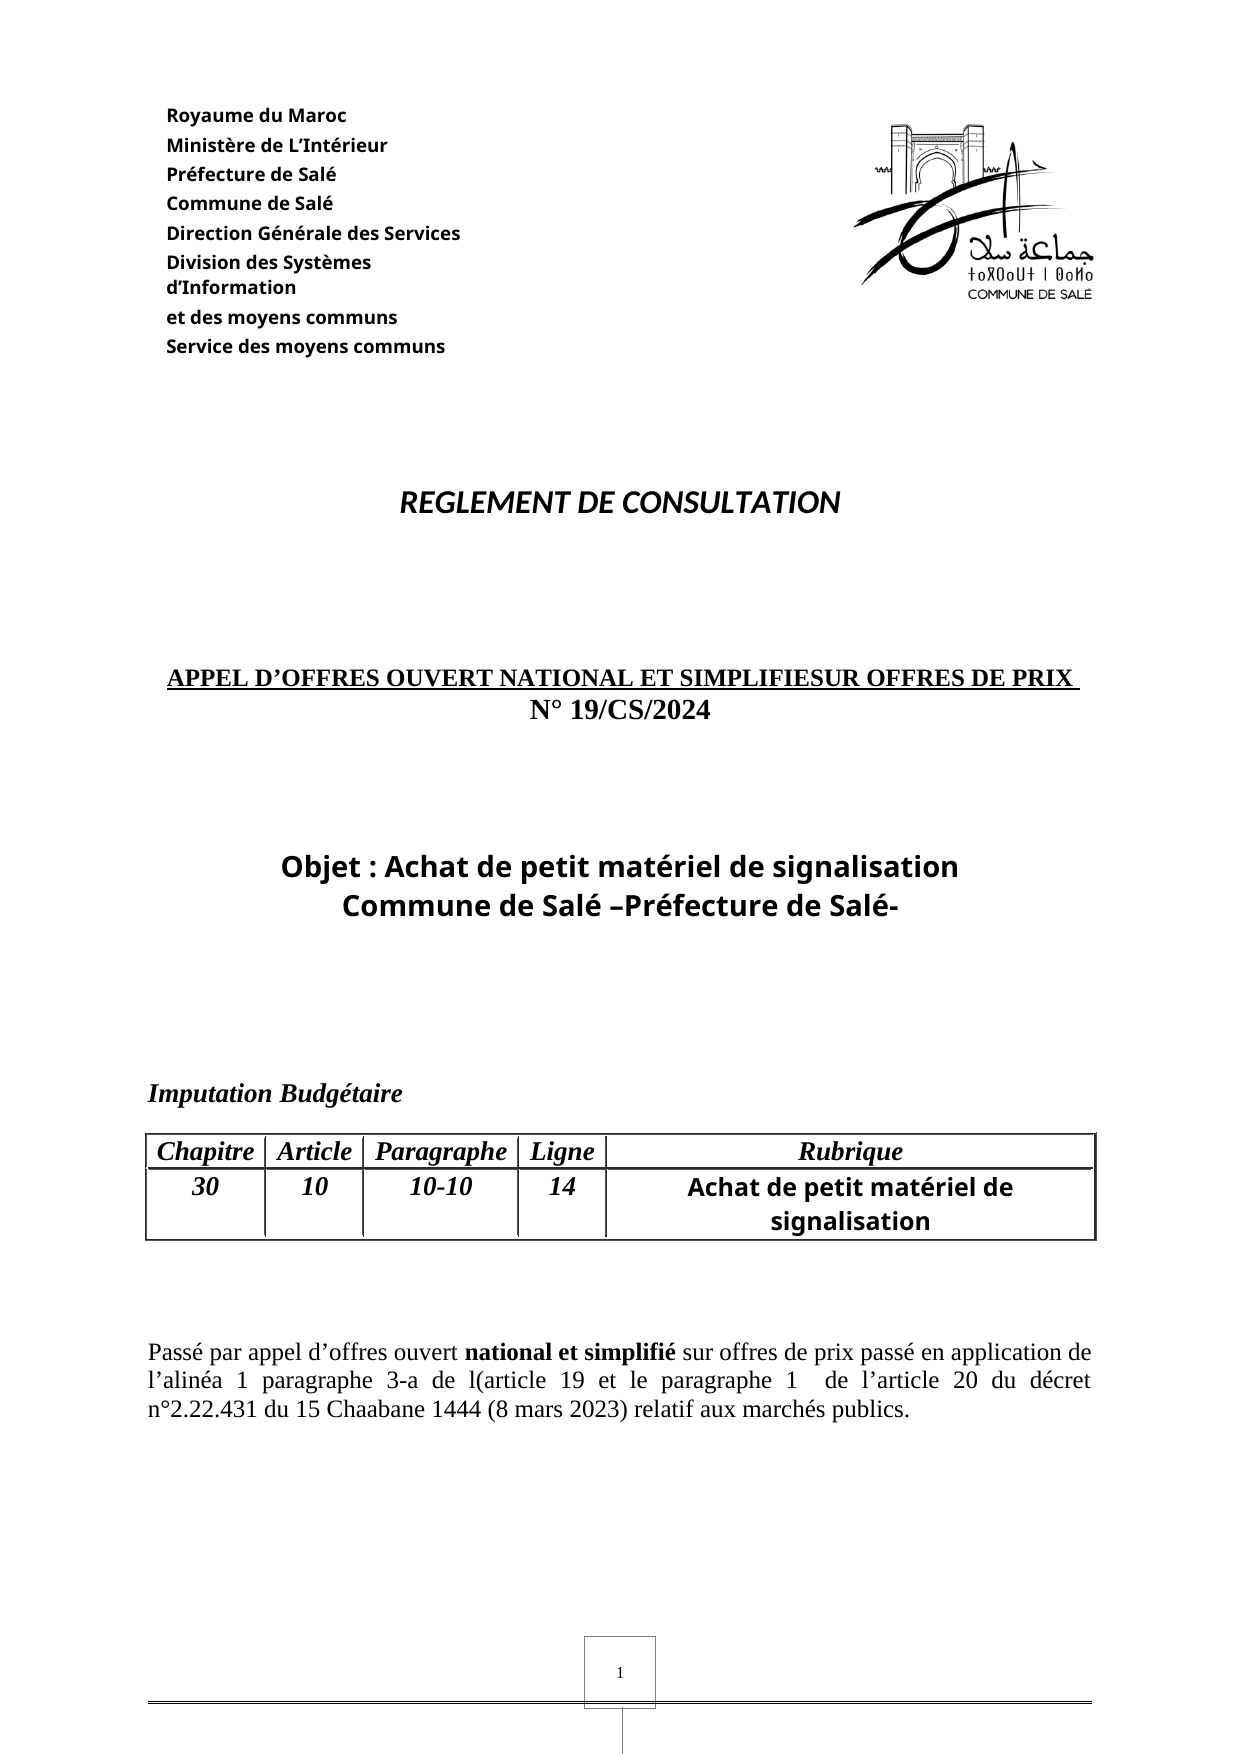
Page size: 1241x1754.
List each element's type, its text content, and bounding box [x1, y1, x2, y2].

text REGLEMENT DE CONSULTATION [148, 481, 1092, 521]
table_header Chapitre [147, 1135, 266, 1166]
text Objet : Achat de petit matériel de signalisation [148, 846, 1092, 886]
table_cell 10-10 [364, 1170, 518, 1238]
text N° 19/CS/2024 [148, 692, 1092, 726]
table_header Article [266, 1135, 363, 1166]
table_cell Achat de petit matériel de signalisation [606, 1169, 1093, 1238]
table_header Paragraphe [364, 1135, 518, 1166]
table_cell 30 [146, 1166, 266, 1238]
picture [837, 102, 1112, 314]
table_header Rubrique [606, 1135, 1093, 1166]
table_header [517, 99, 1122, 384]
text Commune de Salé –Préfecture de Salé- [148, 886, 1092, 925]
table_cell 10 [266, 1170, 363, 1238]
text Passé par appel d’offres ouvert national et simplifié sur offres de prix passé en application de l’alinéa 1 paragraphe 3-a de l(article 19 et le paragraphe 1 de l’article 20 du décret n°2.22.431 du 15 Chaabane 1444 (8 mars 2023) relatif aux marchés publics. [148, 1337, 1092, 1423]
table_cell 14 [519, 1170, 606, 1238]
table_header Ligne [519, 1135, 606, 1166]
subtitle Imputation Budgétaire [148, 1077, 1092, 1108]
text APPEL D’OFFRES OUVERT NATIONAL ET SIMPLIFIESUR OFFRES DE PRIX [148, 663, 1092, 692]
table_header Royaume du Maroc Ministère de L’Intérieur Préfecture de Salé Commune de Salé Direction Générale des Services Division des Systèmes d’Information et des moyens communs Service des moyens communs [136, 99, 517, 384]
